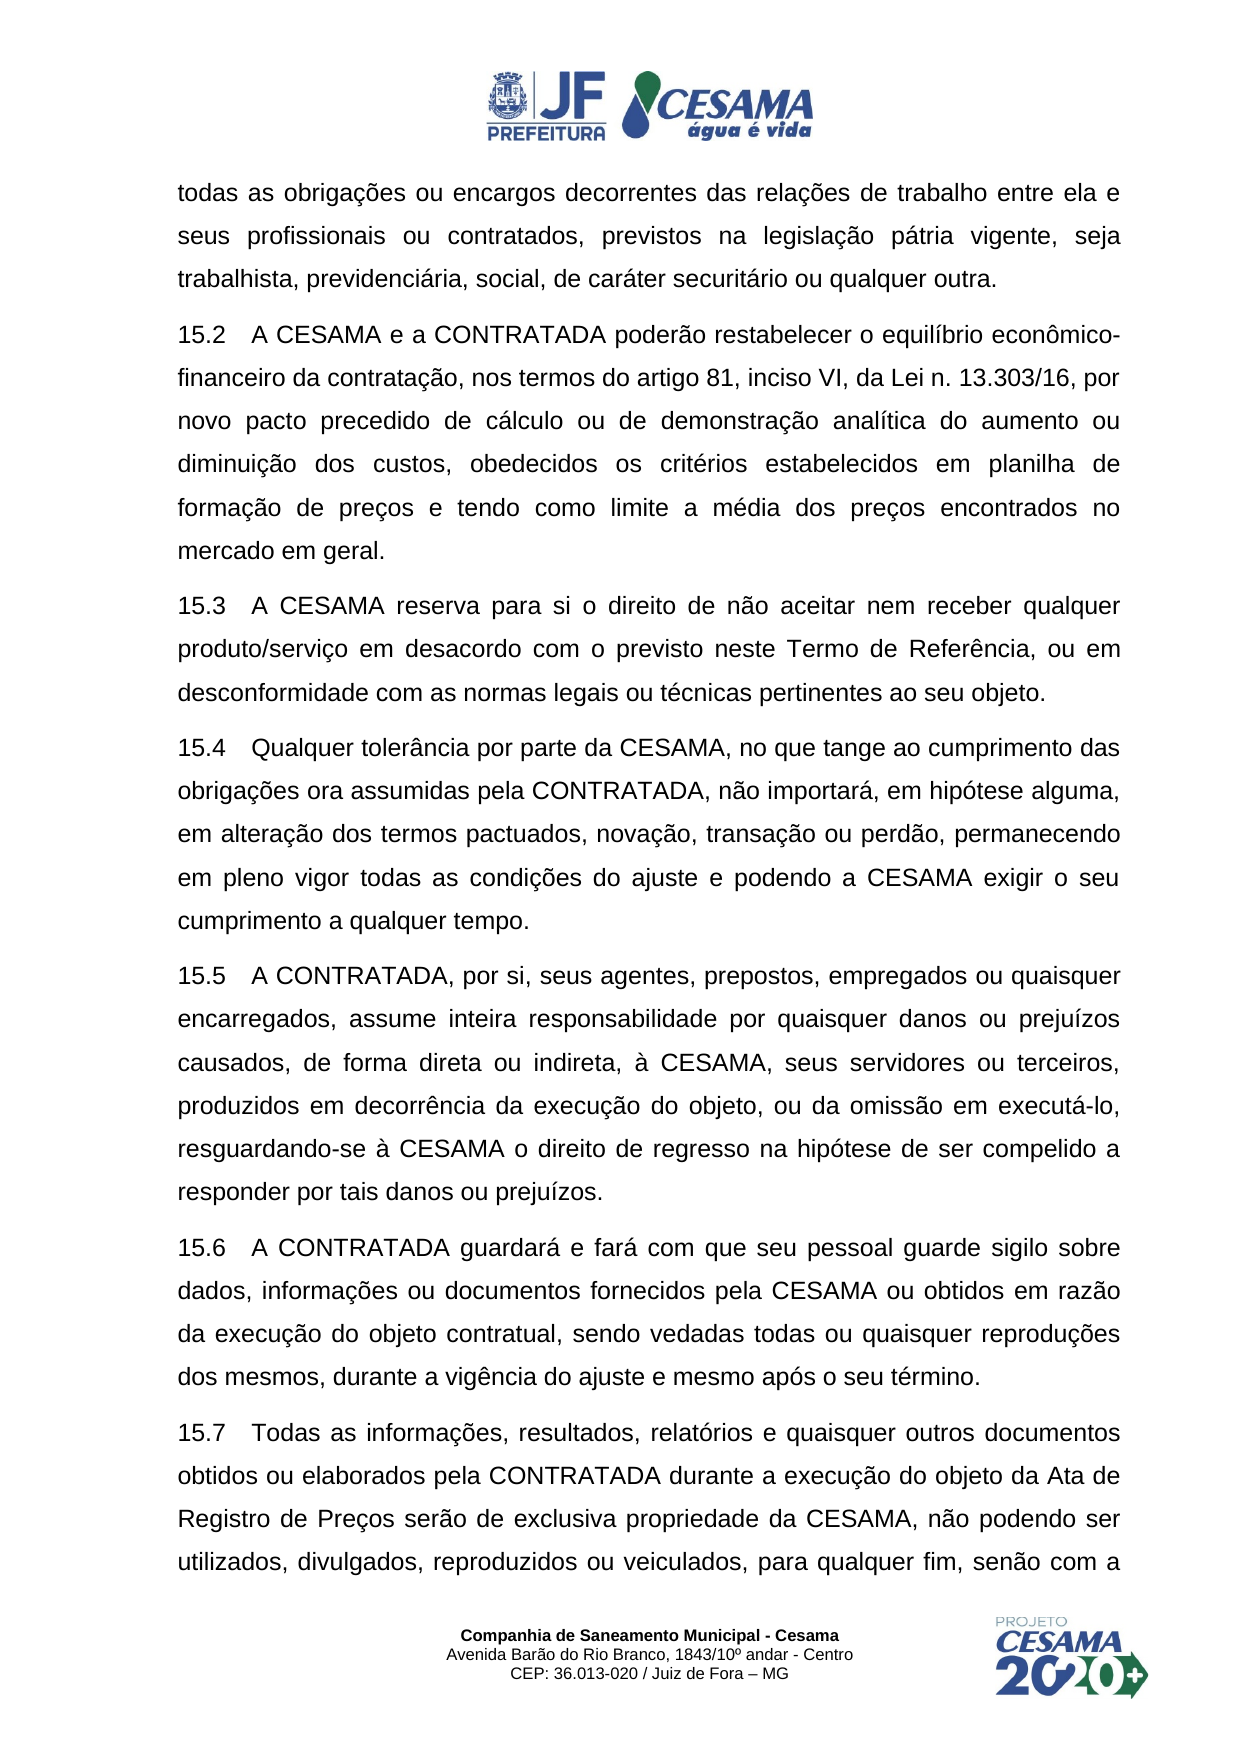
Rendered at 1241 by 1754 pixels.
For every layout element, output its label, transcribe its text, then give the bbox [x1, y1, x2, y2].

picture [486, 71, 813, 141]
list A CESAMA e a CONTRATADA poderão restabelecer o equilíbrio econômico-financeiro da contratação, nos termos do artigo 81, inciso VI, da Lei n. 13.303/16, por novo pacto precedido de cálculo ou de demonstração analítica do aumento ou diminuição dos custos, obedecidos os critérios estabelecidos em planilha de formação de preços e tendo como limite a média dos preços encontrados no mercado em geral. [177, 320, 1122, 564]
list A CESAMA reserva para si o direito de não aceitar nem receber qualquer produto/serviço em desacordo com o previsto neste Termo de Referência, ou em desconformidade com as normas legais ou técnicas pertinentes ao seu objeto. [177, 591, 1122, 706]
list Qualquer tolerância por parte da CESAMA, no que tange ao cumprimento das obrigações ora assumidas pela CONTRATADA, não importará, em hipótese alguma, em alteração dos termos pactuados, novação, transação ou perdão, permanecendo em pleno vigor todas as condições do ajuste e podendo a CESAMA exigir o seu cumprimento a qualquer tempo. [177, 733, 1122, 934]
picture [995, 1617, 1149, 1699]
list A CONTRATADA guardará e fará com que seu pessoal guarde sigilo sobre dados, informações ou documentos fornecidos pela CESAMA ou obtidos em razão da execução do objeto contratual, sendo vedadas todas ou quaisquer reproduções dos mesmos, durante a vigência do ajuste e mesmo após o seu término. [177, 1233, 1122, 1391]
list A CONTRATADA, por si, seus agentes, prepostos, empregados ou quaisquer encarregados, assume inteira responsabilidade por quaisquer danos ou prejuízos causados, de forma direta ou indireta, à CESAMA, seus servidores ou terceiros, produzidos em decorrência da execução do objeto, ou da omissão em executá-lo, resguardando-se à CESAMA o direito de regresso na hipótese de ser compelido a responder por tais danos ou prejuízos. [177, 961, 1122, 1206]
